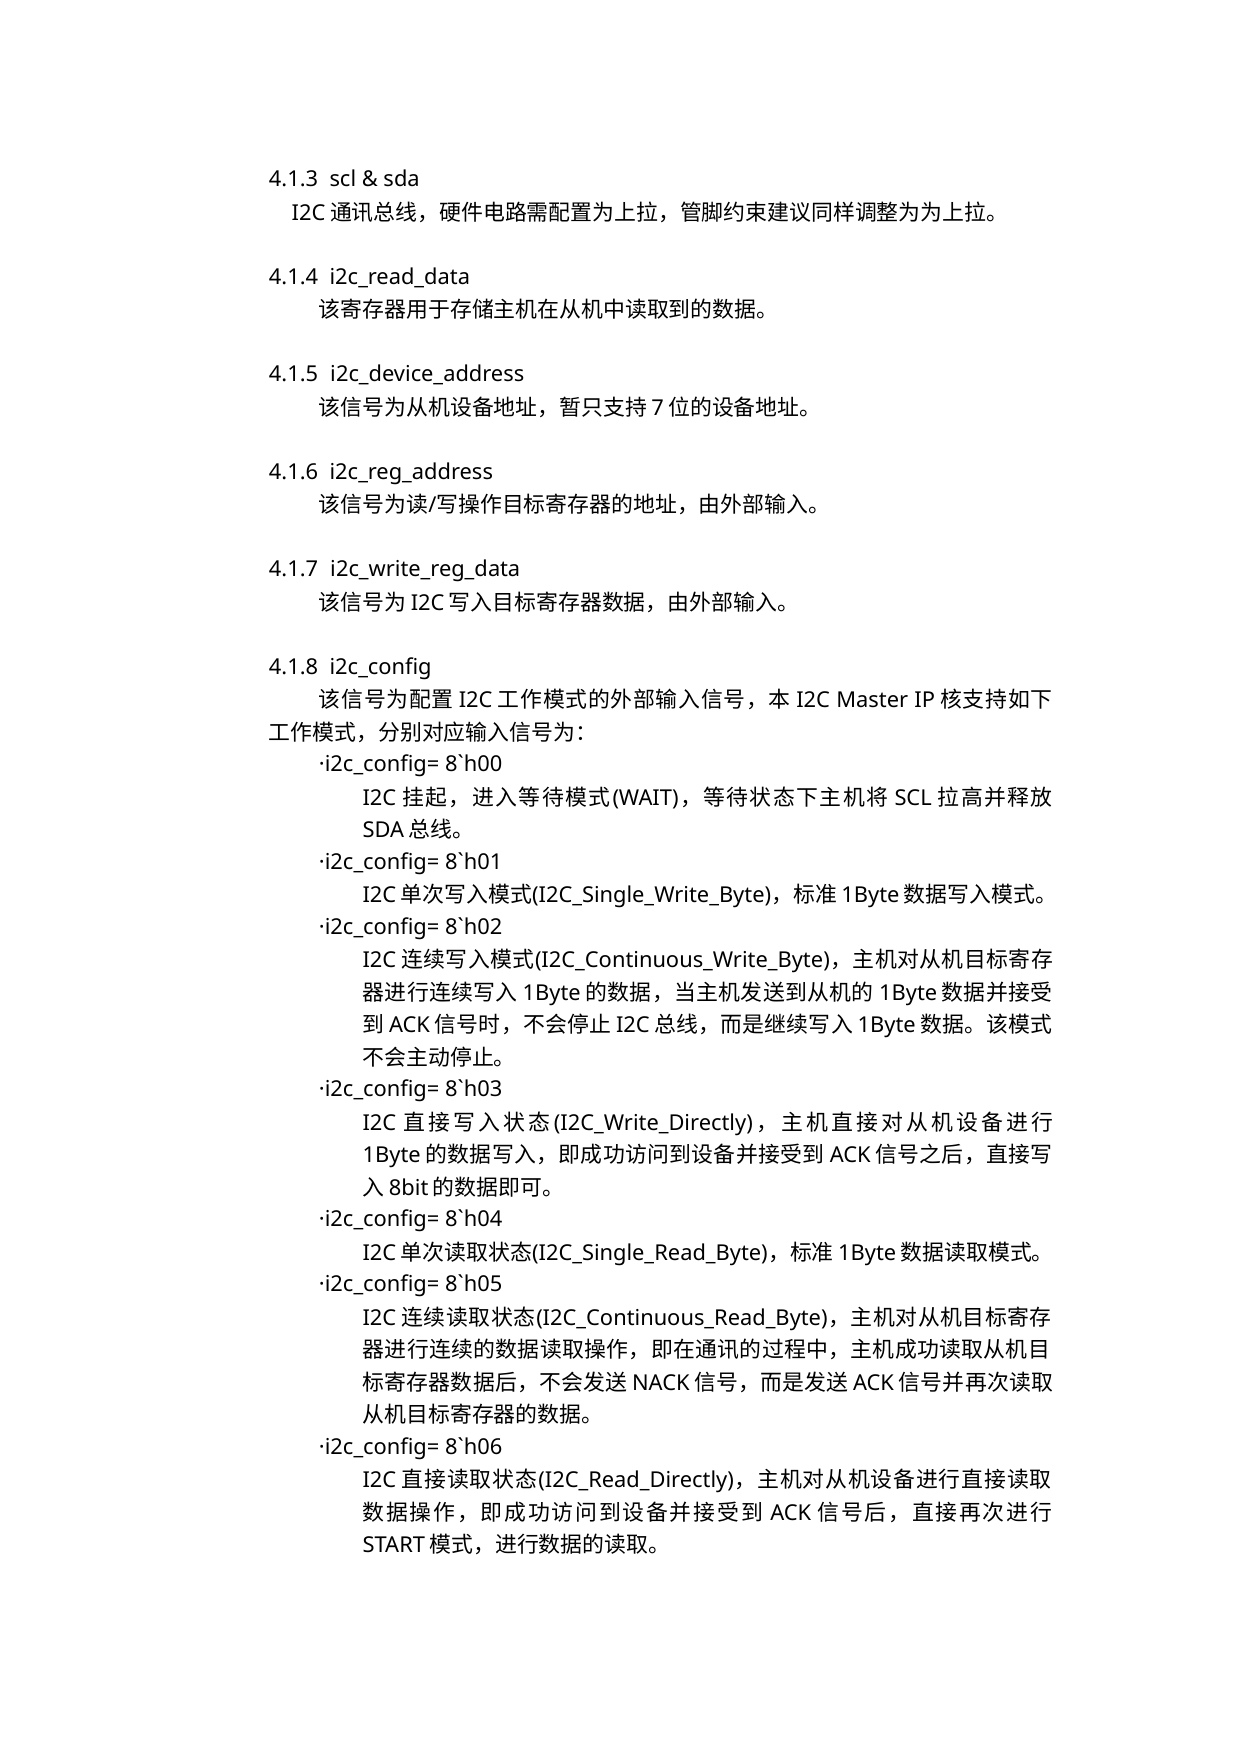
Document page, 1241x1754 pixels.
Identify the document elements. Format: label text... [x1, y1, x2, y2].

text I2C挂起，进入等待模式(WAIT)，等待状态下主机将SCL拉高并释放SDA总线。 [362, 779, 1053, 844]
text ·i2c_config= 8`h06 [269, 1429, 1053, 1462]
text 该寄存器用于存储主机在从机中读取到的数据。 [225, 292, 1053, 324]
text ·i2c_config= 8`h05 [269, 1267, 1053, 1299]
text I2C通讯总线，硬件电路需配置为上拉，管脚约束建议同样调整为为上拉。 [225, 194, 1053, 227]
text I2C直接读取状态(I2C_Read_Directly)，主机对从机设备进行直接读取数据操作，即成功访问到设备并接受到ACK信号后，直接再次进行START模式，进行数据的读取。 [362, 1462, 1053, 1559]
text 4.1.5 i2c_device_address [225, 357, 1053, 389]
text 该信号为从机设备地址，暂只支持7位的设备地址。 [225, 389, 1053, 422]
text 4.1.3 scl & sda [225, 162, 1053, 194]
text ·i2c_config= 8`h02 [269, 909, 1053, 942]
text I2C单次写入模式(I2C_Single_Write_Byte)，标准1Byte数据写入模式。 [312, 877, 1053, 909]
text ·i2c_config= 8`h00 [269, 747, 1053, 779]
text I2C直接写入状态(I2C_Write_Directly)，主机直接对从机设备进行1Byte的数据写入，即成功访问到设备并接受到ACK信号之后，直接写入8bit的数据即可。 [362, 1104, 1053, 1202]
text 4.1.6 i2c_reg_address [225, 454, 1053, 487]
text 4.1.4 i2c_read_data [225, 259, 1053, 292]
text I2C单次读取状态(I2C_Single_Read_Byte)，标准1Byte数据读取模式。 [312, 1234, 1053, 1267]
text 4.1.8 i2c_config [225, 649, 1053, 682]
text 4.1.7 i2c_write_reg_data [225, 552, 1053, 584]
text 该信号为读/写操作目标寄存器的地址，由外部输入。 [225, 487, 1053, 519]
text 该信号为I2C写入目标寄存器数据，由外部输入。 [225, 584, 1053, 617]
text ·i2c_config= 8`h04 [269, 1202, 1053, 1234]
text ·i2c_config= 8`h01 [269, 844, 1053, 877]
text ·i2c_config= 8`h03 [269, 1072, 1053, 1104]
text 该信号为配置I2C工作模式的外部输入信号，本I2C Master IP核支持如下工作模式，分别对应输入信号为： [269, 682, 1053, 747]
text I2C连续写入模式(I2C_Continuous_Write_Byte)，主机对从机目标寄存器进行连续写入1Byte的数据，当主机发送到从机的1Byte数据并接受到ACK信号时，不会停止I2C总线，而是继续写入1Byte数据。该模式不会主动停止。 [362, 942, 1053, 1072]
text I2C连续读取状态(I2C_Continuous_Read_Byte)，主机对从机目标寄存器进行连续的数据读取操作，即在通讯的过程中，主机成功读取从机目标寄存器数据后，不会发送NACK信号，而是发送ACK信号并再次读取从机目标寄存器的数据。 [362, 1299, 1053, 1429]
